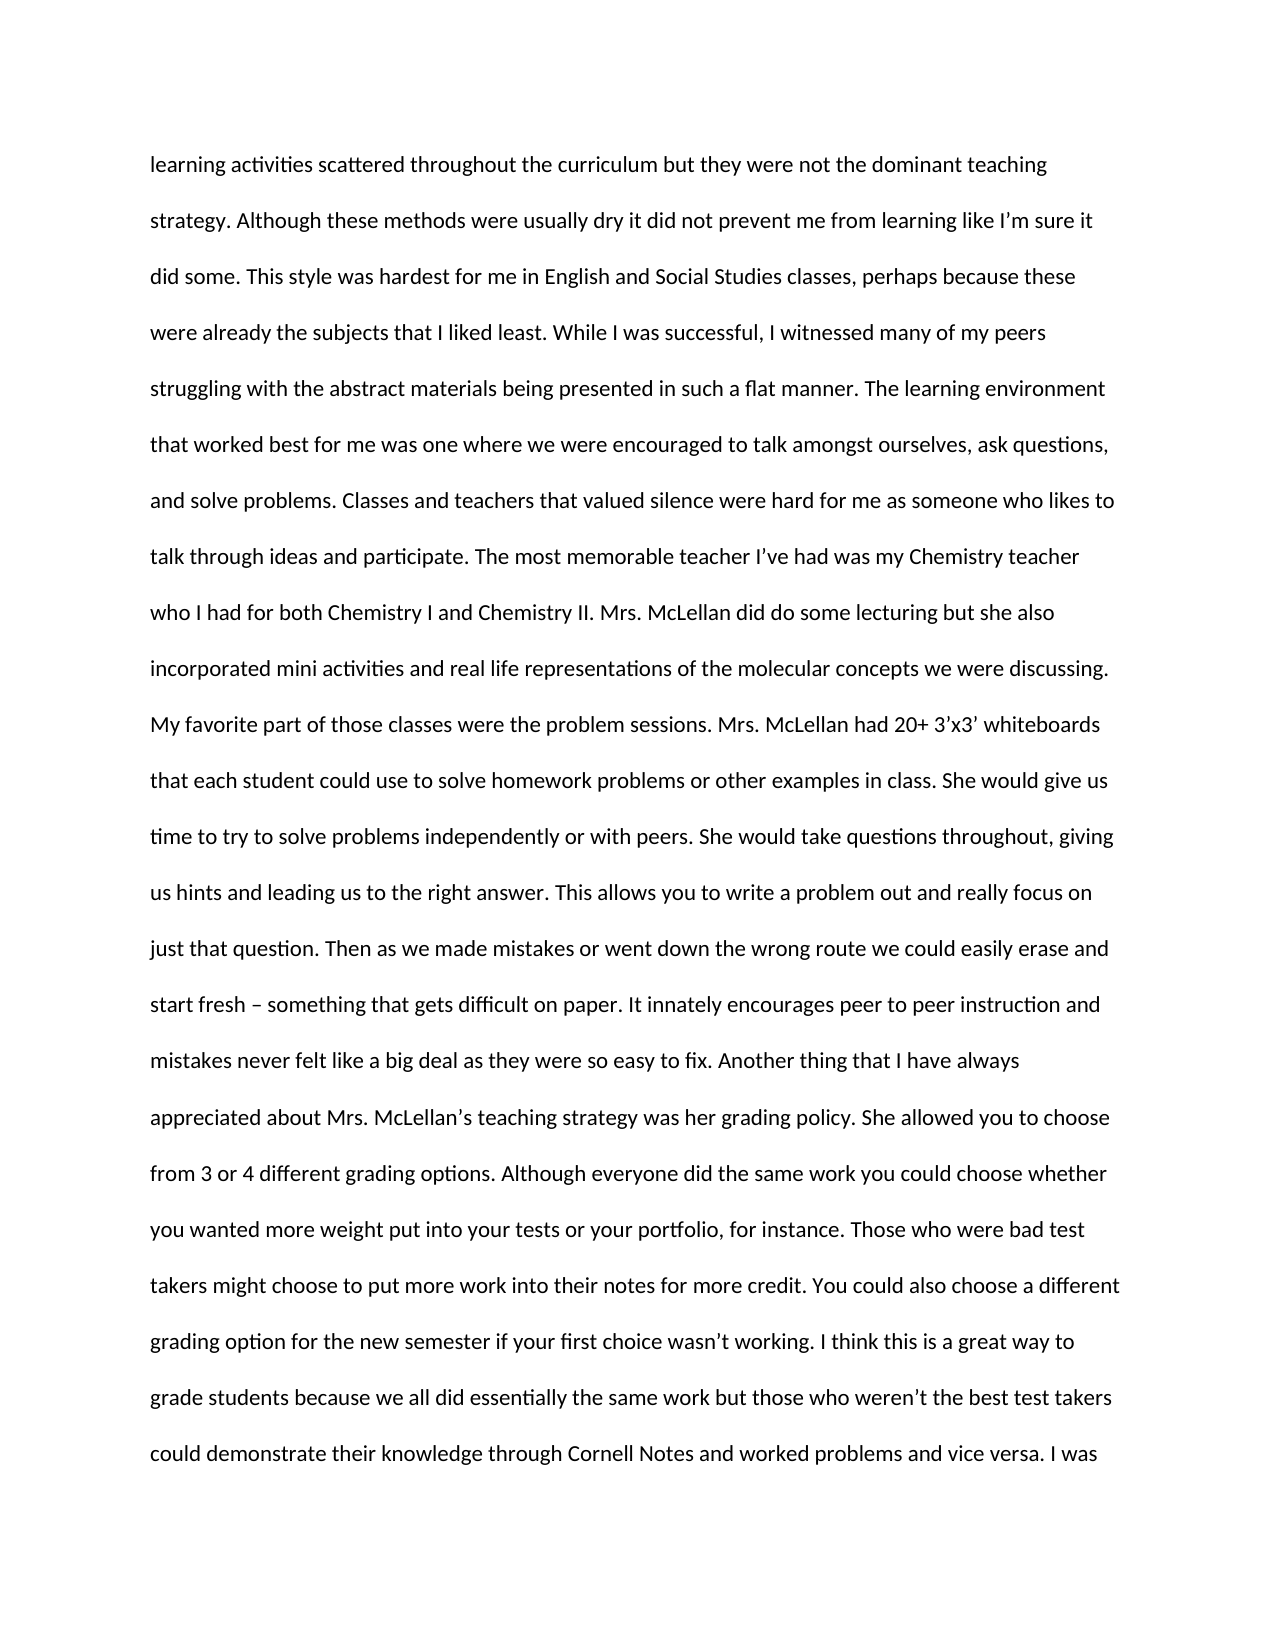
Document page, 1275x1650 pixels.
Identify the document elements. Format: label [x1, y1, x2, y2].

text [150, 150, 1125, 1467]
